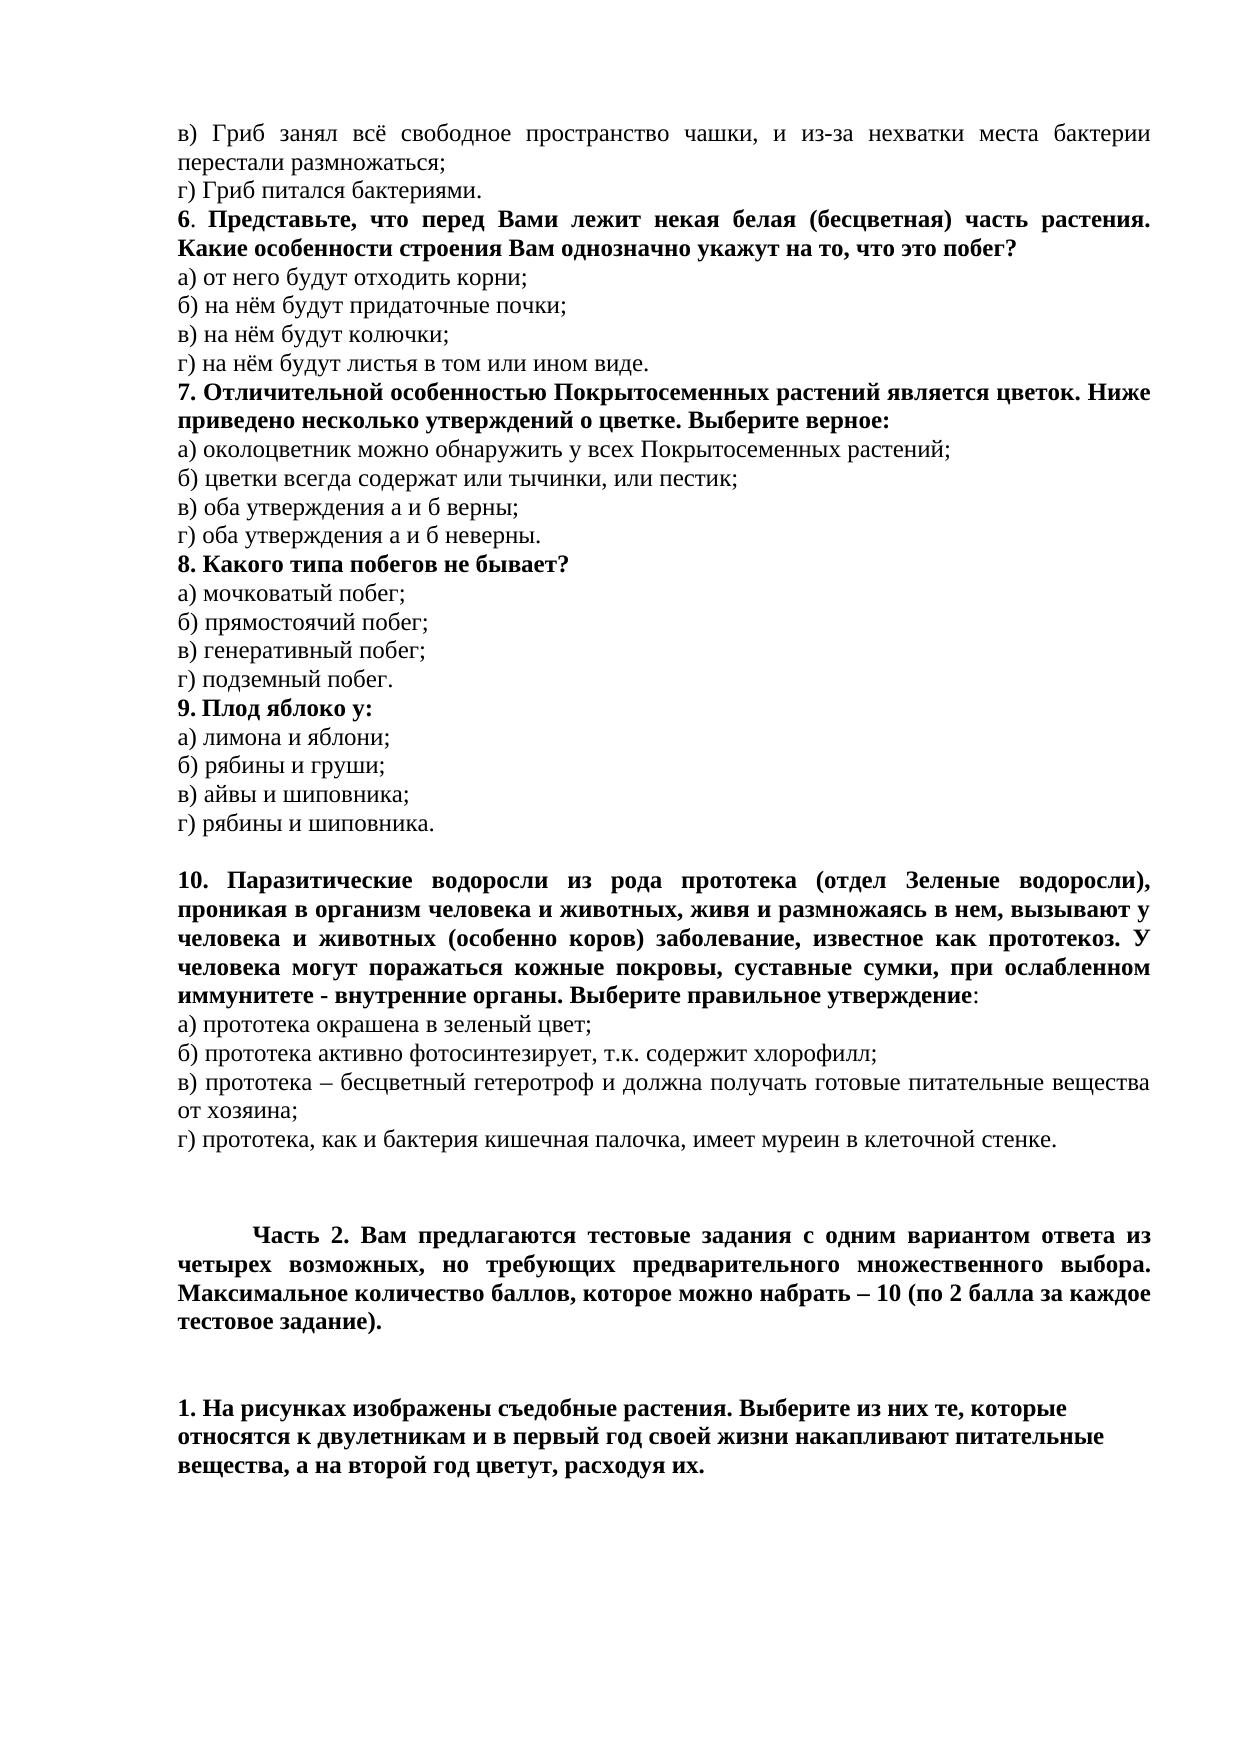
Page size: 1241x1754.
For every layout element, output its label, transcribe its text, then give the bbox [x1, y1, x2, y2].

text а) мочковатый побег; [177, 578, 1152, 607]
text б) рябины и груши; [177, 751, 1152, 779]
text 9. Плод яблоко у: [177, 693, 1152, 722]
text а) прототека окрашена в зеленый цвет; [177, 1009, 1152, 1038]
text в) оба утверждения а и б верны; [177, 492, 1152, 521]
text 6. Представьте, что перед Вами лежит некая белая (бесцветная) часть растения. Какие особенности строения Вам однозначно укажут на то, что это побег? [177, 204, 1152, 262]
text г) прототека, как и бактерия кишечная палочка, имеет муреин в клеточной стенке. [177, 1124, 1152, 1153]
text в) Гриб занял всё свободное пространство чашки, и из-за нехватки места бактерии перестали размножаться; [177, 118, 1152, 176]
text г) подземный побег. [177, 664, 1152, 693]
text а) от него будут отходить корни; [177, 262, 1152, 291]
text в) айвы и шиповника; [177, 779, 1152, 808]
text Часть 2. Вам предлагаются тестовые задания с одним вариантом ответа из четырех возможных, но требующих предварительного множественного выбора. Максимальное количество баллов, которое можно набрать – 10 (по 2 балла за каждое тестовое задание). [177, 1220, 1152, 1335]
text в) прототека – бесцветный гетеротроф и должна получать готовые питательные вещества от хозяина; [177, 1067, 1152, 1124]
text б) прототека активно фотосинтезирует, т.к. содержит хлорофилл; [177, 1038, 1152, 1067]
text а) околоцветник можно обнаружить у всех Покрытосеменных растений; [177, 434, 1152, 463]
text в) на нём будут колючки; [177, 319, 1152, 348]
text г) на нём будут листья в том или ином виде. [177, 348, 1152, 377]
text б) цветки всегда содержат или тычинки, или пестик; [177, 463, 1152, 492]
text г) оба утверждения а и б неверны. [177, 521, 1152, 549]
text в) генеративный побег; [177, 636, 1152, 664]
text г) Гриб питался бактериями. [177, 176, 1152, 204]
text 7. Отличительной особенностью Покрытосеменных растений является цветок. Ниже приведено несколько утверждений о цветке. Выберите верное: [177, 377, 1152, 434]
text а) лимона и яблони; [177, 722, 1152, 751]
text 1. На рисунках изображены съедобные растения. Выберите из них те, которые относятся к двулетникам и в первый год своей жизни накапливают питательные вещества, а на второй год цветут, расходуя их. [177, 1393, 1152, 1479]
text 8. Какого типа побегов не бывает? [177, 549, 1152, 578]
text 10. Паразитические водоросли из рода прототека (отдел Зеленые водоросли), проникая в организм человека и животных, живя и размножаясь в нем, вызывают у человека и животных (особенно коров) заболевание, известное как прототекоз. У человека могут поражаться кожные покровы, суставные сумки, при ослабленном иммунитете - внутренние органы. Выберите правильное утверждение: [177, 866, 1152, 1009]
text б) прямостоячий побег; [177, 607, 1152, 636]
text г) рябины и шиповника. [177, 808, 1152, 837]
text б) на нём будут придаточные почки; [177, 291, 1152, 319]
